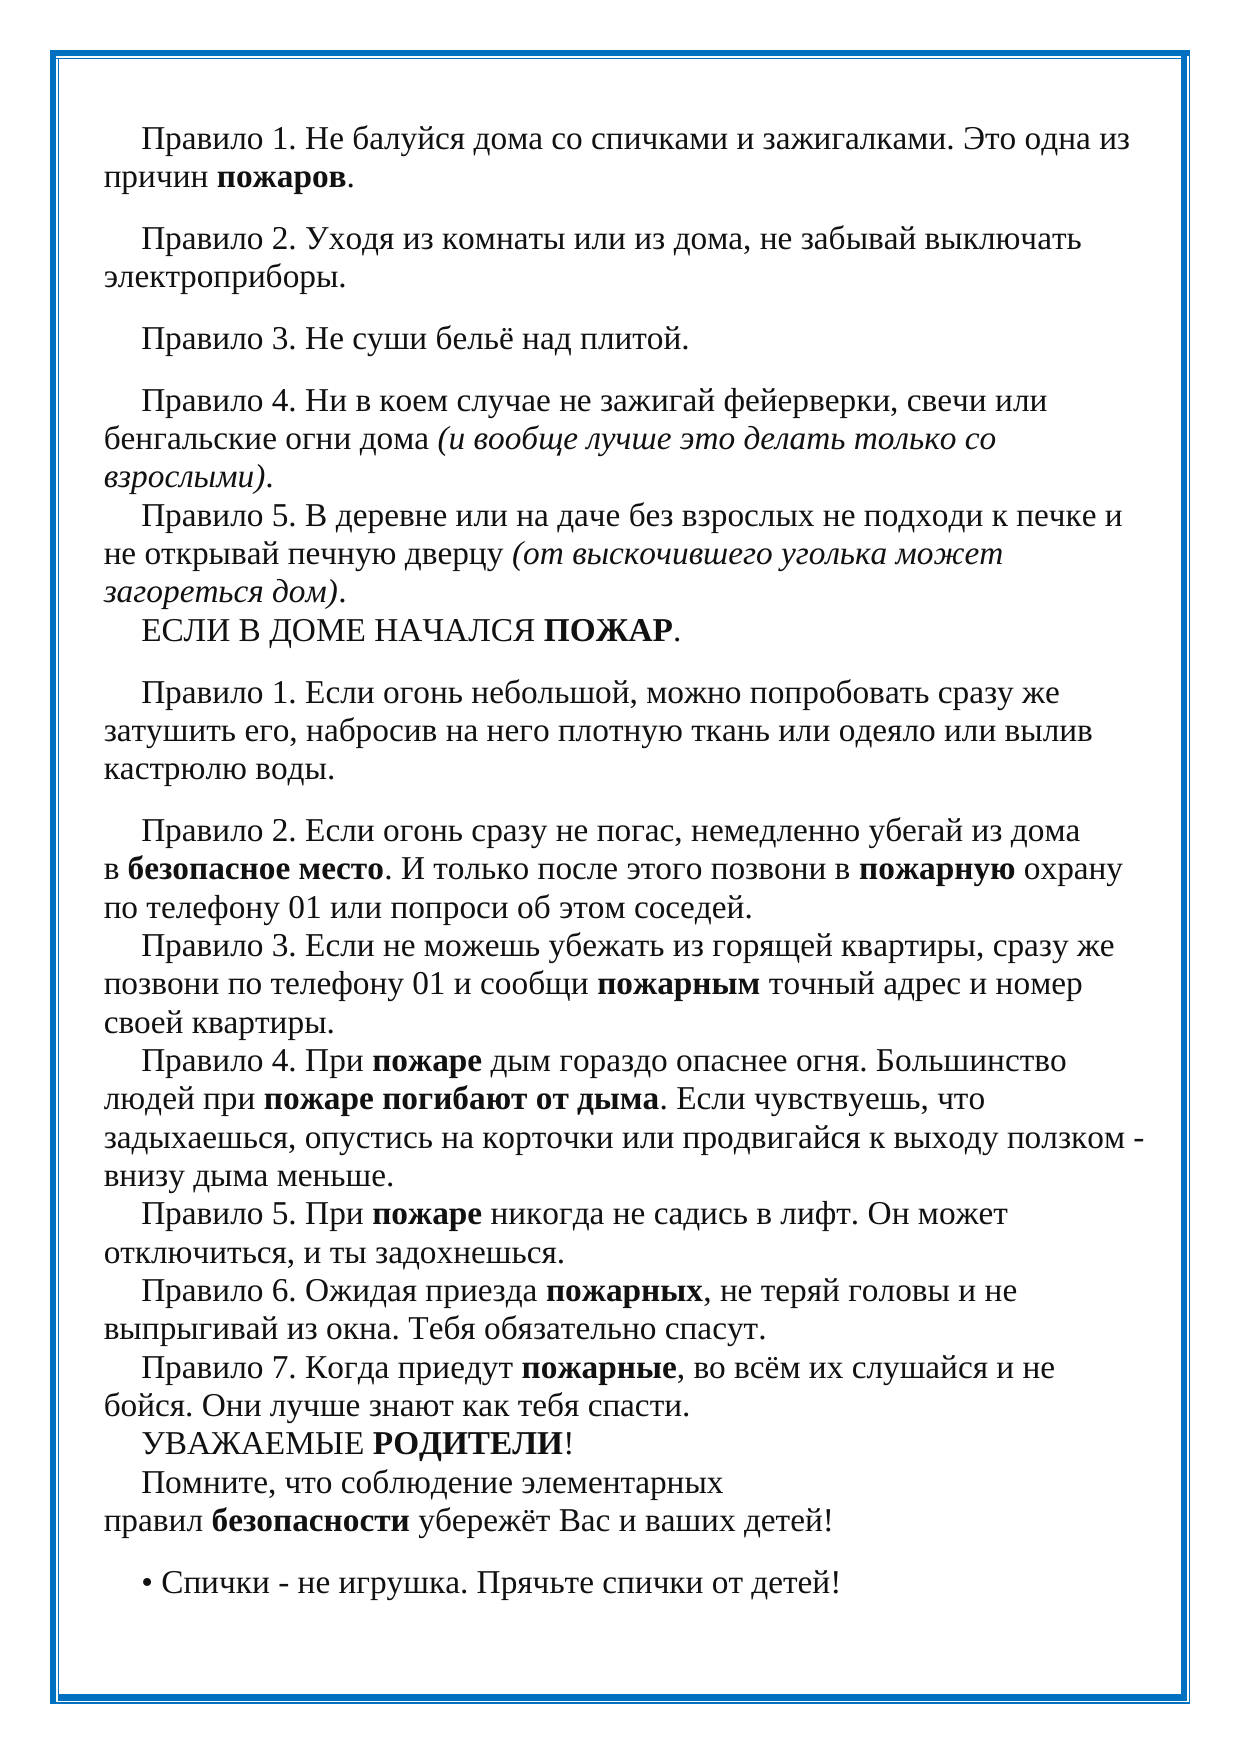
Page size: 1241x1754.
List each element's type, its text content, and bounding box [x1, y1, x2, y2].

text Правило 5. При пожаре никогда не садись в лифт. Он может отключиться, и ты задохнешься. [103, 1194, 1152, 1270]
text Правило 2. Если огонь сразу не погас, немедленно убегай из дома в безопасное место. И только после этого позвони в пожарную охрану по телефону 01 или попроси об этом соседей. [103, 810, 1152, 925]
text Правило 7. Когда приедут пожарные, во всём их слушайся и не бойся. Они лучше знают как тебя спасти. [103, 1347, 1152, 1424]
text Помните, что соблюдение элементарных правил безопасности убережёт Вас и ваших детей! [103, 1462, 1152, 1539]
text Правило 4. Ни в коем случае не зажигай фейерверки, свечи или бенгальские огни дома (и вообще лучше это делать только со взрослыми). [103, 380, 1152, 495]
text Правило 5. В деревне или на даче без взрослых не подходи к печке и не открывай печную дверцу (от выскочившего уголька может загореться дом). [103, 495, 1152, 610]
text Правило 2. Уходя из комнаты или из дома, не забывай выключать электроприборы. [103, 218, 1152, 295]
text Правило 6. Ожидая приезда пожарных, не теряй головы и не выпрыгивай из окна. Тебя обязательно спасут. [103, 1270, 1152, 1347]
text Правило 3. Если не можешь убежать из горящей квартиры, сразу же позвони по телефону 01 и сообщи пожарным точный адрес и номер своей квартиры. [103, 925, 1152, 1040]
text • Спички - не игрушка. Прячьте спички от детей! [103, 1562, 1152, 1600]
text Правило 1. Не балуйся дома со спичками и зажигалками. Это одна из причин пожаров. [103, 118, 1152, 195]
text УВАЖАЕМЫЕ РОДИТЕЛИ! [103, 1424, 1152, 1462]
text Правило 1. Если огонь небольшой, можно попробовать сразу же затушить его, набросив на него плотную ткань или одеяло или вылив кастрюлю воды. [103, 672, 1152, 787]
text Правило 3. Не суши бельё над плитой. [103, 318, 1152, 357]
text Правило 4. При пожаре дым гораздо опаснее огня. Большинство людей при пожаре погибают от дыма. Если чувствуешь, что задыхаешься, опустись на корточки или продвигайся к выходу ползком - внизу дыма меньше. [103, 1040, 1152, 1194]
text ЕСЛИ В ДОМЕ НАЧАЛСЯ ПОЖАР. [103, 610, 1152, 648]
